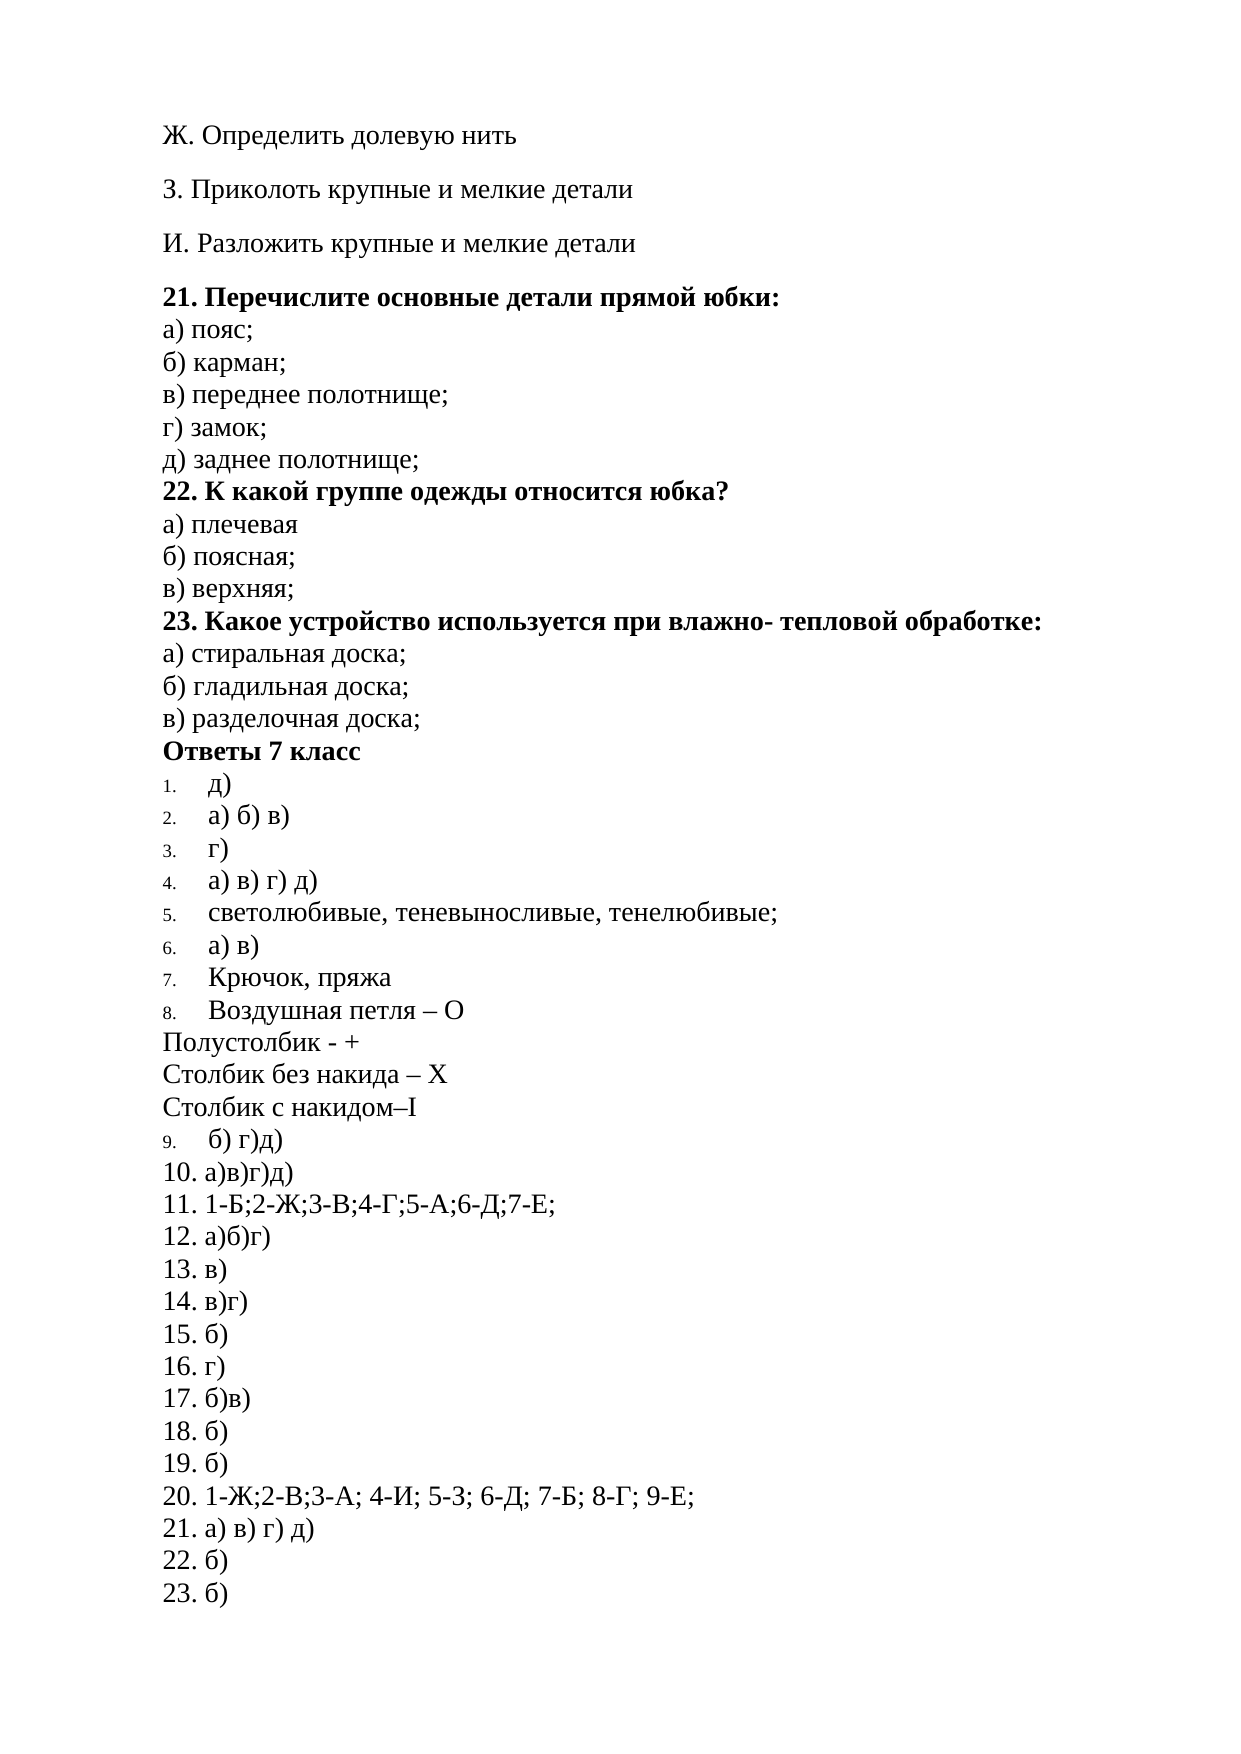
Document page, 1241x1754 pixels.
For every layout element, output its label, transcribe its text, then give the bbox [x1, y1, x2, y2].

text Ответы 7 класс [133, 733, 1152, 766]
text Полустолбик - + [133, 1025, 1152, 1057]
text 19. б) [133, 1446, 1152, 1479]
text б) поясная; [133, 539, 1152, 572]
text 23. Какое устройство используется при влажно- тепловой обработке: [133, 604, 1152, 636]
text 21. Перечислите основные детали прямой юбки: [133, 280, 1152, 312]
text 17. б)в) [133, 1381, 1152, 1414]
text 23. б) [133, 1576, 1152, 1608]
text Столбик без накида – Х [133, 1057, 1152, 1090]
text в) переднее полотнище; [133, 377, 1152, 409]
text 12. а)б)г) [133, 1219, 1152, 1252]
text а) стиральная доска; [133, 636, 1152, 669]
list д) [133, 766, 1152, 798]
list а) б) в) [133, 798, 1152, 831]
text а) плечевая [133, 507, 1152, 539]
text 16. г) [133, 1349, 1152, 1381]
list г) [133, 831, 1152, 863]
text д) заднее полотнище; [133, 442, 1152, 474]
text 21. а) в) г) д) [133, 1511, 1152, 1543]
text 22. К какой группе одежды относится юбка? [133, 474, 1152, 507]
list а) в) [133, 928, 1152, 960]
list а) в) г) д) [133, 863, 1152, 896]
list б) г)д) [133, 1122, 1152, 1155]
text З. Приколоть крупные и мелкие детали [133, 172, 1152, 204]
text 10. а)в)г)д) [133, 1155, 1152, 1187]
text 11. 1-Б;2-Ж;3-В;4-Г;5-А;6-Д;7-Е; [133, 1187, 1152, 1219]
text 13. в) [133, 1252, 1152, 1284]
text И. Разложить крупные и мелкие детали [133, 226, 1152, 258]
text 15. б) [133, 1317, 1152, 1349]
text 14. в)г) [133, 1284, 1152, 1317]
text г) замок; [133, 409, 1152, 442]
text в) верхняя; [133, 572, 1152, 604]
text 22. б) [133, 1543, 1152, 1576]
text в) разделочная доска; [133, 701, 1152, 733]
text Ж. Определить долевую нить [133, 118, 1152, 151]
text 20. 1-Ж;2-В;3-А; 4-И; 5-З; 6-Д; 7-Б; 8-Г; 9-Е; [133, 1479, 1152, 1511]
text 18. б) [133, 1414, 1152, 1446]
list Крючок, пряжа [133, 960, 1152, 993]
list светолюбивые, теневыносливые, тенелюбивые; [133, 896, 1152, 928]
text б) гладильная доска; [133, 669, 1152, 701]
text а) пояс; [133, 312, 1152, 345]
text б) карман; [133, 345, 1152, 377]
text Столбик с накидом–I [133, 1090, 1152, 1122]
list Воздушная петля – О [133, 993, 1152, 1025]
